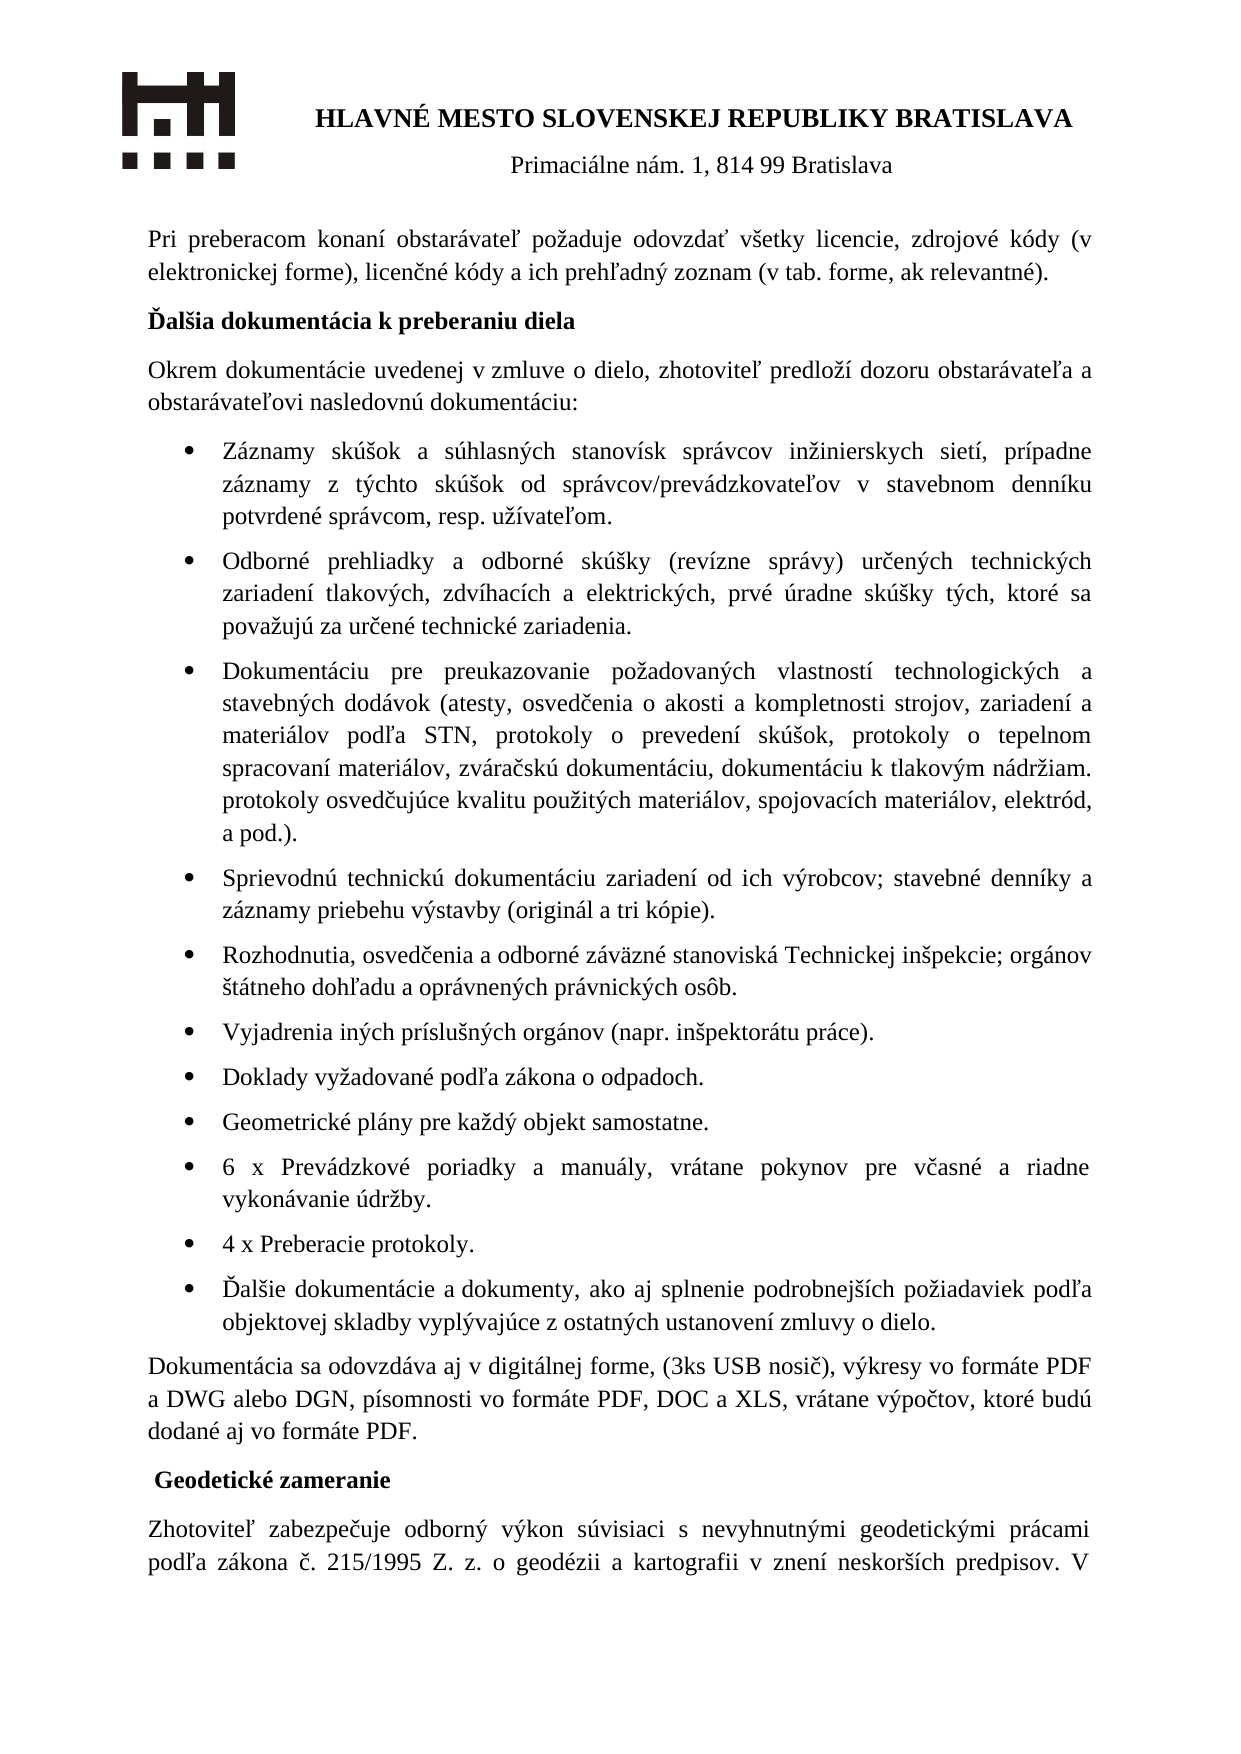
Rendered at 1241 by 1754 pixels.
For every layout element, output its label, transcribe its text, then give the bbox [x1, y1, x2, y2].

list Doklady vyžadované podľa zákona o odpadoch. [185, 1062, 1093, 1091]
text Okrem dokumentácie uvedenej v zmluve o dielo, zhotoviteľ predloží dozoru obstarávateľa a obstarávateľovi nasledovnú dokumentáciu: [148, 355, 1093, 416]
list 4 x Preberacie protokoly. [185, 1229, 1093, 1258]
list Záznamy skúšok a súhlasných stanovísk správcov inžinierskych sietí, prípadne záznamy z týchto skúšok od správcov/prevádzkovateľov v stavebnom denníku potvrdené správcom, resp. užívateľom. [185, 436, 1093, 530]
list 6 x Prevádzkové poriadky a manuály, vrátane pokynov pre včasné a riadne vykonávanie údržby. [185, 1152, 1091, 1213]
picture [122, 72, 235, 169]
text Dokumentácia sa odovzdáva aj v digitálnej forme, (3ks USB nosič), výkresy vo formáte PDF a DWG alebo DGN, písomnosti vo formáte PDF, DOC a XLS, vrátane výpočtov, ktoré budú dodané aj vo formáte PDF. [148, 1351, 1093, 1445]
list Ďalšie dokumentácie a dokumenty, ako aj splnenie podrobnejších požiadaviek podľa objektovej skladby vyplývajúce z ostatných ustanovení zmluvy o dielo. [185, 1274, 1093, 1335]
list Vyjadrenia iných príslušných orgánov (napr. inšpektorátu práce). [185, 1017, 1093, 1046]
text Pri preberacom konaní obstarávateľ požaduje odovzdať všetky licencie, zdrojové kódy (v elektronickej forme), licenčné kódy a ich prehľadný zoznam (v tab. forme, ak relevantné). [148, 224, 1093, 286]
list Sprievodnú technickú dokumentáciu zariadení od ich výrobcov; stavebné denníky a záznamy priebehu výstavby (originál a tri kópie). [185, 863, 1093, 924]
list Odborné prehliadky a odborné skúšky (revízne správy) určených technických zariadení tlakových, zdvíhacích a elektrických, prvé úradne skúšky tých, ktoré sa považujú za určené technické zariadenia. [185, 546, 1093, 640]
text Ďalšia dokumentácia k preberaniu diela [148, 306, 1093, 335]
list Rozhodnutia, osvedčenia a odborné záväzné stanoviská Technickej inšpekcie; orgánov štátneho dohľadu a oprávnených právnických osôb. [185, 940, 1093, 1001]
text Geodetické zameranie [148, 1465, 1091, 1494]
list Geometrické plány pre každý objekt samostatne. [185, 1107, 1093, 1136]
list Dokumentáciu pre preukazovanie požadovaných vlastností technologických a stavebných dodávok (atesty, osvedčenia o akosti a kompletnosti strojov, zariadení a materiálov podľa STN, protokoly o prevedení skúšok, protokoly o tepelnom spracovaní materiálov, zváračskú dokumentáciu, dokumentáciu k tlakovým nádržiam. protokoly osvedčujúce kvalitu použitých materiálov, spojovacích materiálov, elektród, a pod.). [185, 656, 1093, 847]
